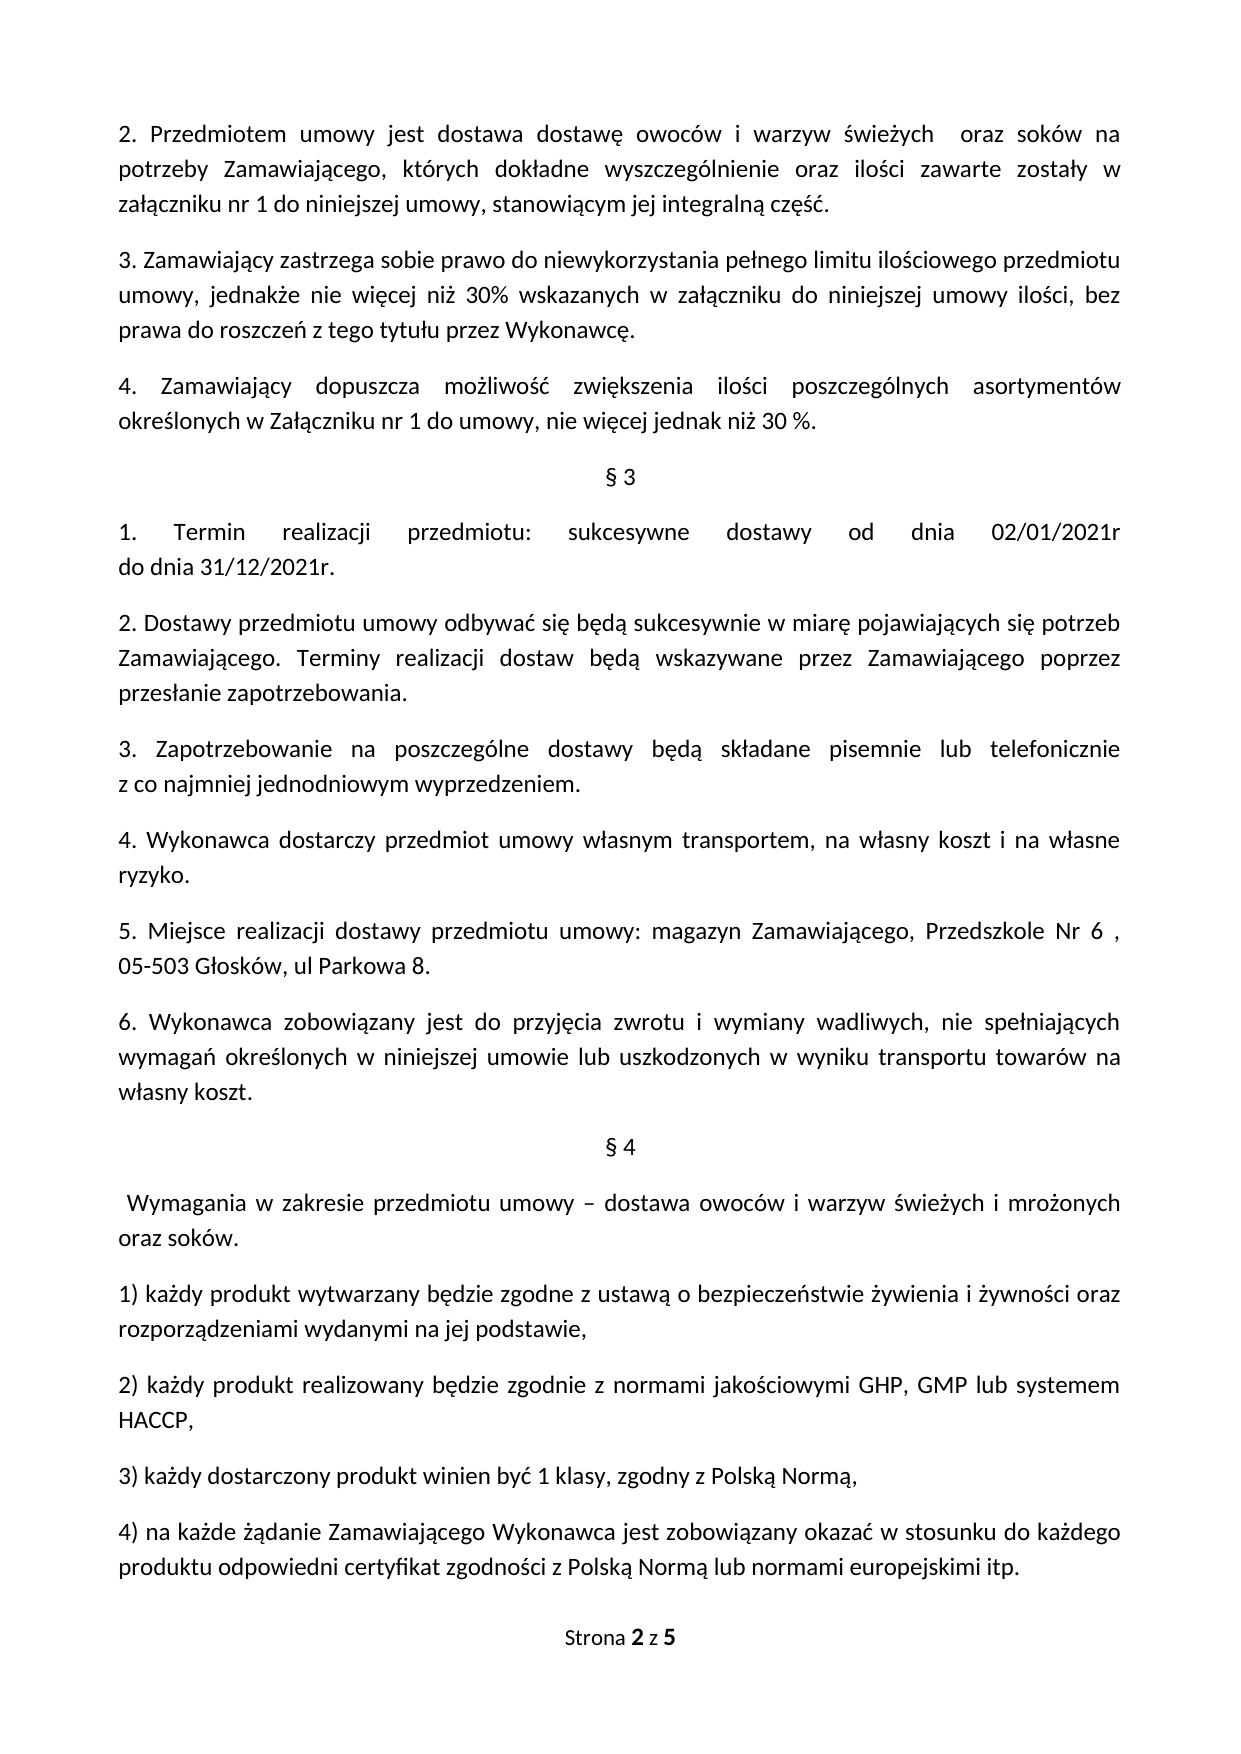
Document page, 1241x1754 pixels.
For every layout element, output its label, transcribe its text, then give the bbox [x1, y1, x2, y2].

text § 4 [118, 1131, 1122, 1162]
text 4. Wykonawca dostarczy przedmiot umowy własnym transportem, na własny koszt i na własne ryzyko. [118, 824, 1122, 889]
text 6. Wykonawca zobowiązany jest do przyjęcia zwrotu i wymiany wadliwych, nie spełniających wymagań określonych w niniejszej umowie lub uszkodzonych w wyniku transportu towarów na własny koszt. [118, 1006, 1122, 1106]
text 1. Termin realizacji przedmiotu: sukcesywne dostawy od dnia 02/01/2021r do dnia 31/12/2021r. [118, 516, 1122, 582]
text 3) każdy dostarczony produkt winien być 1 klasy, zgodny z Polską Normą, [118, 1460, 1122, 1490]
text 3. Zamawiający zastrzega sobie prawo do niewykorzystania pełnego limitu ilościowego przedmiotu umowy, jednakże nie więcej niż 30% wskazanych w załączniku do niniejszej umowy ilości, bez prawa do roszczeń z tego tytułu przez Wykonawcę. [118, 244, 1122, 344]
text Wymagania w zakresie przedmiotu umowy – dostawa owoców i warzyw świeżych i mrożonych oraz soków. [118, 1187, 1122, 1253]
text 5. Miejsce realizacji dostawy przedmiotu umowy: magazyn Zamawiającego, Przedszkole Nr 6 , 05-503 Głosków, ul Parkowa 8. [118, 915, 1122, 980]
text 3. Zapotrzebowanie na poszczególne dostawy będą składane pisemnie lub telefonicznie z co najmniej jednodniowym wyprzedzeniem. [118, 733, 1122, 799]
text 4) na każde żądanie Zamawiającego Wykonawca jest zobowiązany okazać w stosunku do każdego produktu odpowiedni certyfikat zgodności z Polską Normą lub normami europejskimi itp. [118, 1516, 1122, 1581]
text 2. Przedmiotem umowy jest dostawa dostawę owoców i warzyw świeżych oraz soków na potrzeby Zamawiającego, których dokładne wyszczególnienie oraz ilości zawarte zostały w załączniku nr 1 do niniejszej umowy, stanowiącym jej integralną część. [118, 118, 1122, 219]
text § 3 [118, 461, 1122, 491]
text 4. Zamawiający dopuszcza możliwość zwiększenia ilości poszczególnych asortymentów określonych w Załączniku nr 1 do umowy, nie więcej jednak niż 30 %. [118, 370, 1122, 435]
text 2) każdy produkt realizowany będzie zgodnie z normami jakościowymi GHP, GMP lub systemem HACCP, [118, 1369, 1122, 1434]
text 1) każdy produkt wytwarzany będzie zgodne z ustawą o bezpieczeństwie żywienia i żywności oraz rozporządzeniami wydanymi na jej podstawie, [118, 1278, 1122, 1344]
text 2. Dostawy przedmiotu umowy odbywać się będą sukcesywnie w miarę pojawiających się potrzeb Zamawiającego. Terminy realizacji dostaw będą wskazywane przez Zamawiającego poprzez przesłanie zapotrzebowania. [118, 607, 1122, 708]
